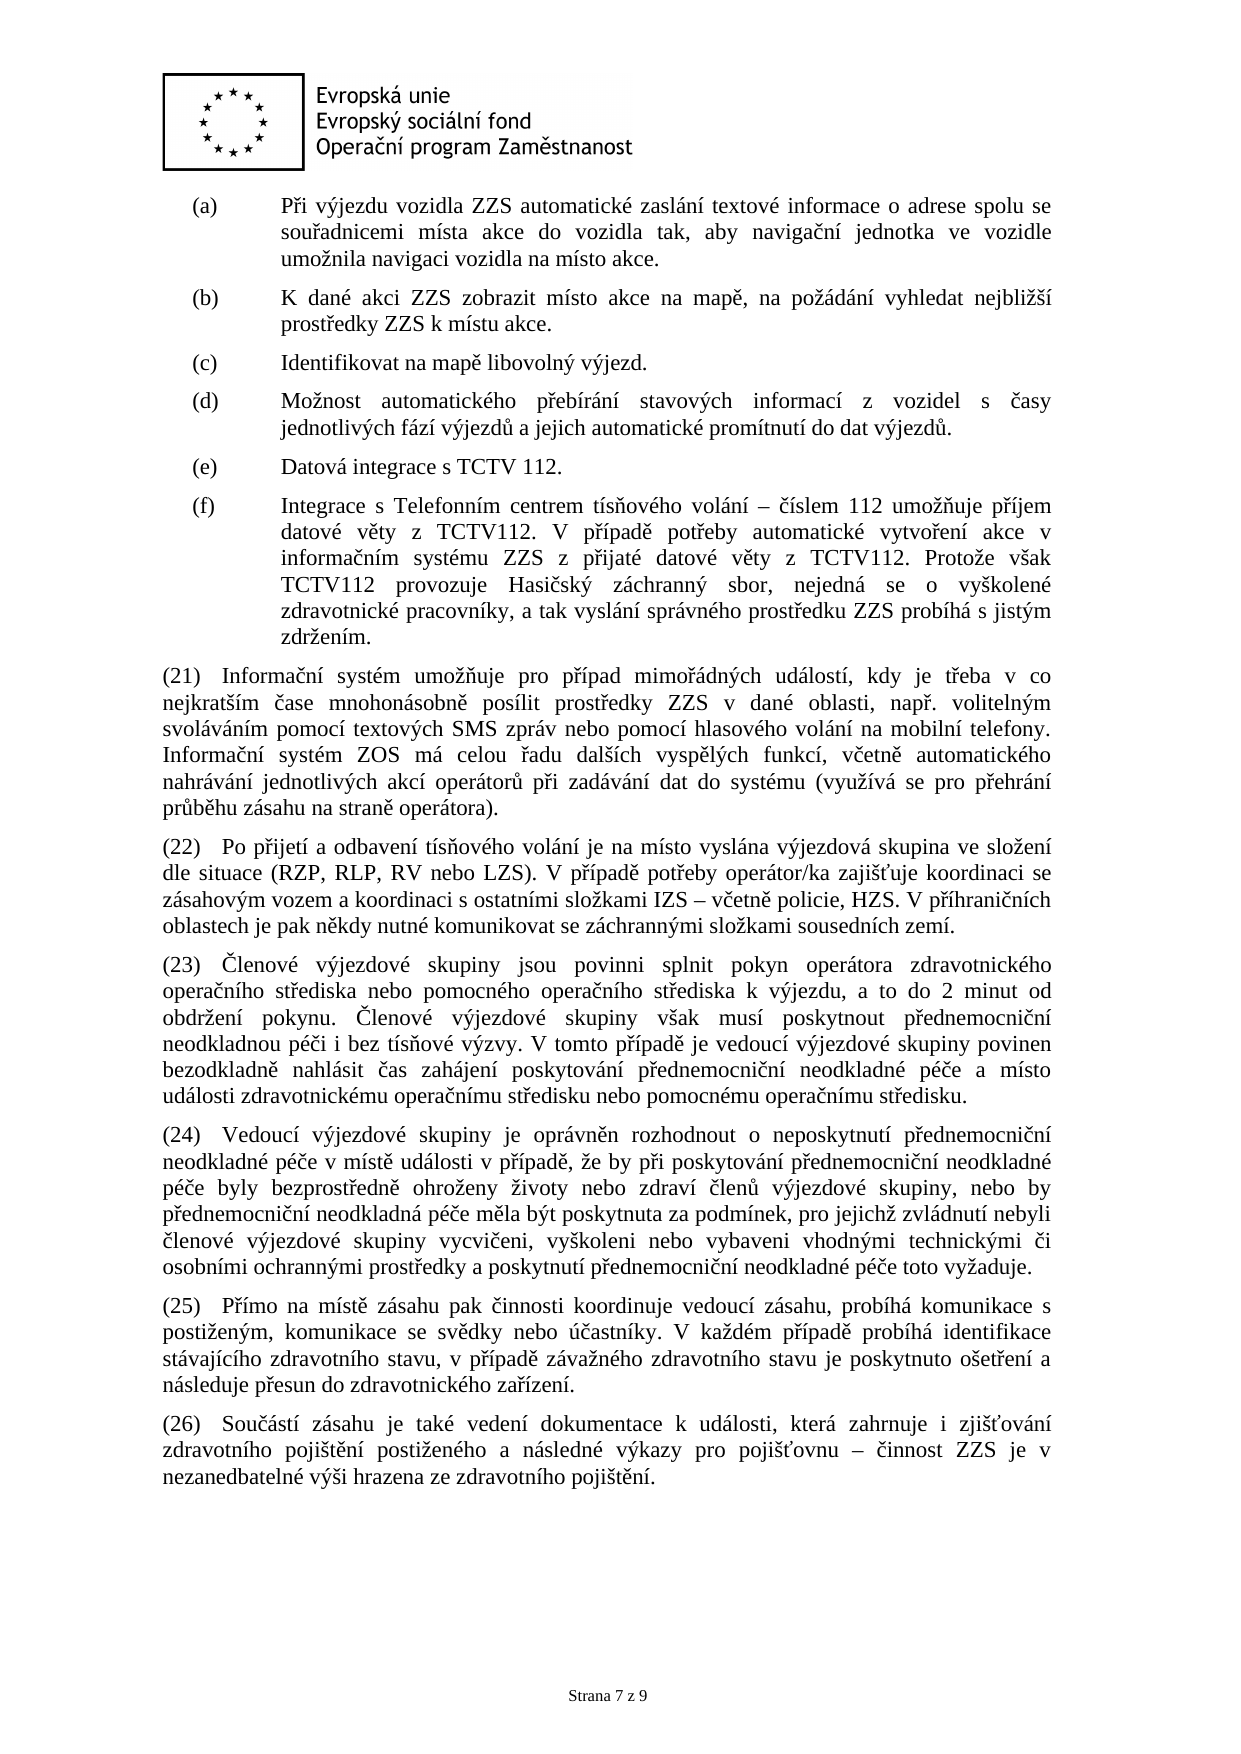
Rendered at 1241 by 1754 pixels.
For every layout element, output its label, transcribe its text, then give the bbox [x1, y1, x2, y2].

text Identifikovat na mapě libovolný výjezd. [192, 349, 1053, 375]
text Součástí zásahu je také vedení dokumentace k události, která zahrnuje i zjišťování zdravotního pojištění postiženého a následné výkazy pro pojišťovnu – činnost ZZS je v nezanedbatelné výši hrazena ze zdravotního pojištění. [162, 1410, 1053, 1489]
text Členové výjezdové skupiny jsou povinni splnit pokyn operátora zdravotnického operačního střediska nebo pomocného operačního střediska k výjezdu, a to do 2 minut od obdržení pokynu. Členové výjezdové skupiny však musí poskytnout přednemocniční neodkladnou péči i bez tísňové výzvy. V tomto případě je vedoucí výjezdové skupiny povinen bezodkladně nahlásit čas zahájení poskytování přednemocniční neodkladné péče a místo události zdravotnickému operačnímu středisku nebo pomocnému operačnímu středisku. [162, 951, 1053, 1109]
text K dané akci ZZS zobrazit místo akce na mapě, na požádání vyhledat nejbližší prostředky ZZS k místu akce. [192, 283, 1053, 336]
text Při výjezdu vozidla ZZS automatické zaslání textové informace o adrese spolu se souřadnicemi místa akce do vozidla tak, aby navigační jednotka ve vozidle umožnila navigaci vozidla na místo akce. [192, 192, 1053, 271]
text Vedoucí výjezdové skupiny je oprávněn rozhodnout o neposkytnutí přednemocniční neodkladné péče v místě události v případě, že by při poskytování přednemocniční neodkladné péče byly bezprostředně ohroženy životy nebo zdraví členů výjezdové skupiny, nebo by přednemocniční neodkladná péče měla být poskytnuta za podmínek, pro jejichž zvládnutí nebyli členové výjezdové skupiny vycvičeni, vyškoleni nebo vybaveni vhodnými technickými či osobními ochrannými prostředky a poskytnutí přednemocniční neodkladné péče toto vyžaduje. [162, 1121, 1053, 1279]
picture [162, 73, 633, 171]
text Po přijetí a odbavení tísňového volání je na místo vyslána výjezdová skupina ve složení dle situace (RZP, RLP, RV nebo LZS). V případě potřeby operátor/ka zajišťuje koordinaci se zásahovým vozem a koordinaci s ostatními složkami IZS – včetně policie, HZS. V příhraničních oblastech je pak někdy nutné komunikovat se záchrannými složkami sousedních zemí. [162, 833, 1053, 938]
text Informační systém umožňuje pro případ mimořádných událostí, kdy je třeba v co nejkratším čase mnohonásobně posílit prostředky ZZS v dané oblasti, např. volitelným svoláváním pomocí textových SMS zpráv nebo pomocí hlasového volání na mobilní telefony. Informační systém ZOS má celou řadu dalších vyspělých funkcí, včetně automatického nahrávání jednotlivých akcí operátorů při zadávání dat do systému (využívá se pro přehrání průběhu zásahu na straně operátora). [162, 662, 1053, 820]
text Integrace s Telefonním centrem tísňového volání – číslem 112 umožňuje příjem datové věty z TCTV112. V případě potřeby automatické vytvoření akce v informačním systému ZZS z přijaté datové věty z TCTV112. Protože však TCTV112 provozuje Hasičský záchranný sbor, nejedná se o vyškolené zdravotnické pracovníky, a tak vyslání správného prostředku ZZS probíhá s jistým zdržením. [192, 492, 1053, 650]
text Přímo na místě zásahu pak činnosti koordinuje vedoucí zásahu, probíhá komunikace s postiženým, komunikace se svědky nebo účastníky. V každém případě probíhá identifikace stávajícího zdravotního stavu, v případě závažného zdravotního stavu je poskytnuto ošetření a následuje přesun do zdravotnického zařízení. [162, 1292, 1053, 1397]
text Možnost automatického přebírání stavových informací z vozidel s časy jednotlivých fází výjezdů a jejich automatické promítnutí do dat výjezdů. [192, 388, 1053, 440]
text Datová integrace s TCTV 112. [192, 453, 1053, 479]
